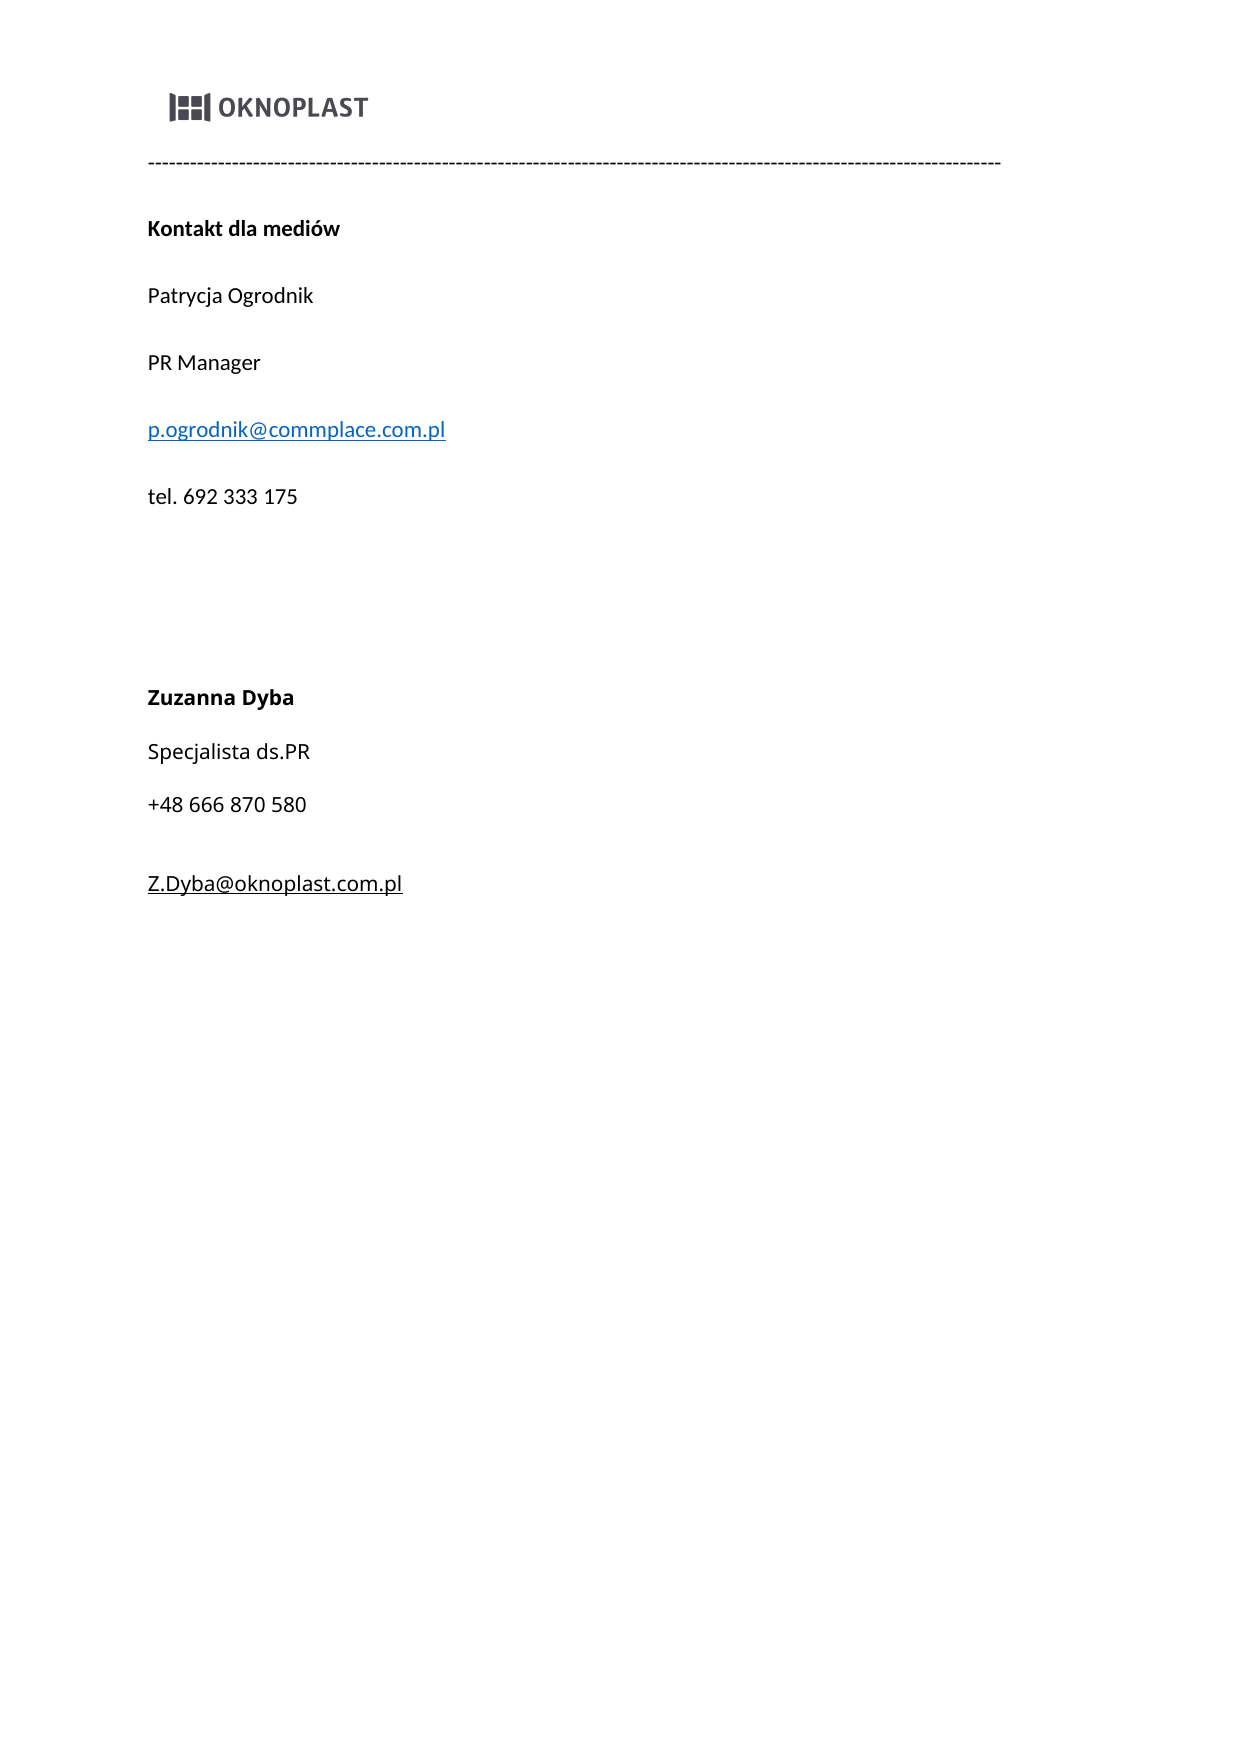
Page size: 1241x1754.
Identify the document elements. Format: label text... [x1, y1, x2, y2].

text p.ogrodnik@commplace.com.pl [148, 416, 1093, 443]
table_header Zuzanna Dyba Specjalista ds.PR +48 666 870 580 [148, 659, 1093, 844]
text Kontakt dla mediów [148, 214, 1093, 243]
picture [147, 73, 388, 139]
text Patrycja Ogrodnik [148, 282, 1093, 309]
text -------------------------------------------------------------------------------------------------------------------------- [148, 148, 1093, 176]
text tel. 692 333 175 [148, 482, 1093, 511]
text PR Manager [148, 348, 1093, 377]
table_cell Z.Dyba@oknoplast.com.pl [148, 844, 1093, 933]
